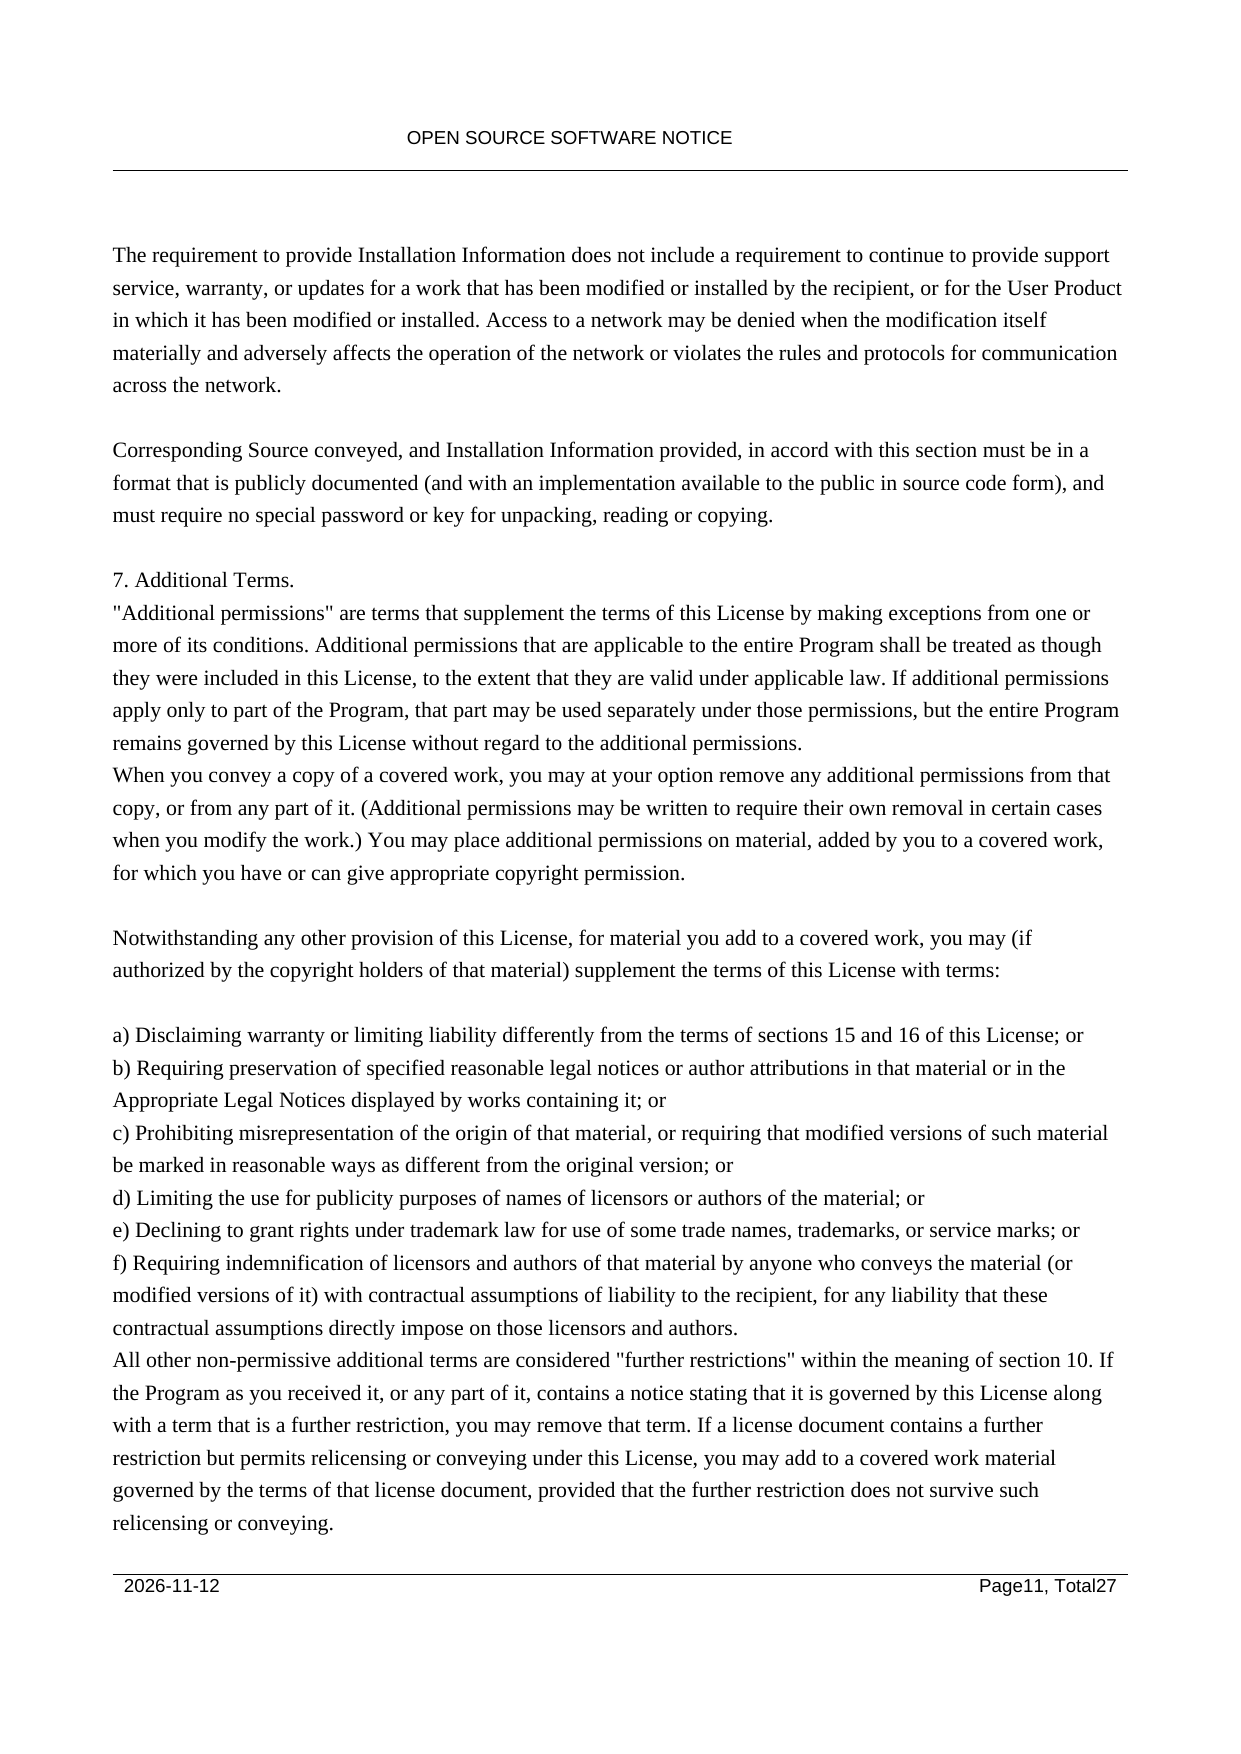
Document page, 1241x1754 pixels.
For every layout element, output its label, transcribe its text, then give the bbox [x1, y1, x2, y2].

text Notwithstanding any other provision of this License, for material you add to a covered work, you may (if authorized by the copyright holders of that material) supplement the terms of this License with terms: [112, 921, 1128, 986]
text c) Prohibiting misrepresentation of the origin of that material, or requiring that modified versions of such material be marked in reasonable ways as different from the original version; or [112, 1116, 1128, 1181]
text The requirement to provide Installation Information does not include a requirement to continue to provide support service, warranty, or updates for a work that has been modified or installed by the recipient, or for the User Product in which it has been modified or installed. Access to a network may be denied when the modification itself materially and adversely affects the operation of the network or violates the rules and protocols for communication across the network. [112, 239, 1128, 401]
text Corresponding Source conveyed, and Installation Information provided, in accord with this section must be in a format that is publicly documented (and with an implementation available to the public in source code form), and must require no special password or key for unpacking, reading or copying. [112, 434, 1128, 531]
text b) Requiring preservation of specified reasonable legal notices or author attributions in that material or in the Appropriate Legal Notices displayed by works containing it; or [112, 1051, 1128, 1116]
text All other non-permissive additional terms are considered "further restrictions" within the meaning of section 10. If the Program as you received it, or any part of it, contains a notice stating that it is governed by this License along with a term that is a further restriction, you may remove that term. If a license document contains a further restriction but permits relicensing or conveying under this License, you may add to a covered work material governed by the terms of that license document, provided that the further restriction does not survive such relicensing or conveying. [112, 1344, 1128, 1539]
text f) Requiring indemnification of licensors and authors of that material by anyone who conveys the material (or modified versions of it) with contractual assumptions of liability to the recipient, for any liability that these contractual assumptions directly impose on those licensors and authors. [112, 1246, 1128, 1344]
text When you convey a copy of a covered work, you may at your option remove any additional permissions from that copy, or from any part of it. (Additional permissions may be written to require their own removal in certain cases when you modify the work.) You may place additional permissions on material, added by you to a covered work, for which you have or can give appropriate copyright permission. [112, 759, 1128, 889]
text d) Limiting the use for publicity purposes of names of licensors or authors of the material; or [112, 1181, 1128, 1214]
text a) Disclaiming warranty or limiting liability differently from the terms of sections 15 and 16 of this License; or [112, 1019, 1128, 1051]
text e) Declining to grant rights under trademark law for use of some trade names, trademarks, or service marks; or [112, 1214, 1128, 1246]
text "Additional permissions" are terms that supplement the terms of this License by making exceptions from one or more of its conditions. Additional permissions that are applicable to the entire Program shall be treated as though they were included in this License, to the extent that they are valid under applicable law. If additional permissions apply only to part of the Program, that part may be used separately under those permissions, but the entire Program remains governed by this License without regard to the additional permissions. [112, 596, 1128, 759]
text 7. Additional Terms. [112, 564, 1128, 596]
